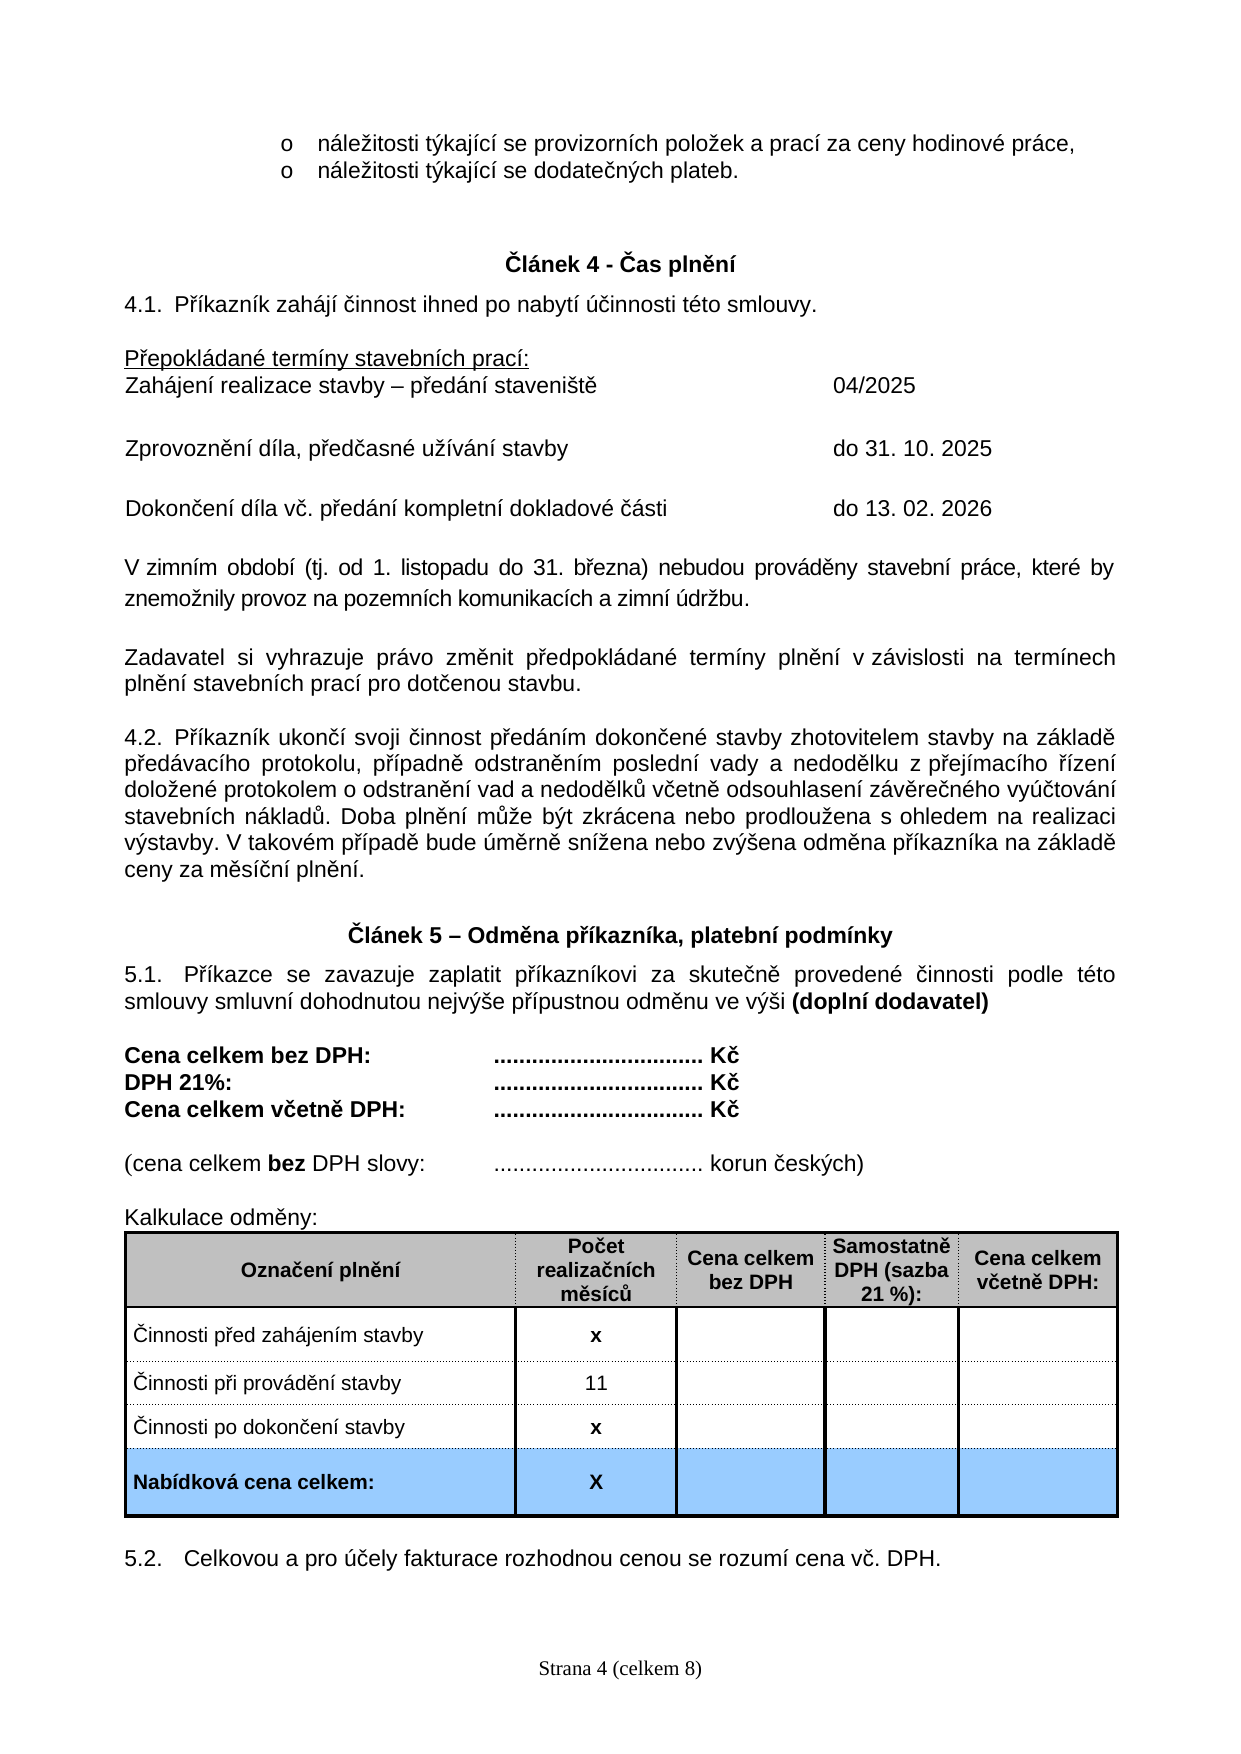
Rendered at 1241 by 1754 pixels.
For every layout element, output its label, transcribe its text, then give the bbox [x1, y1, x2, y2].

table_cell [960, 1361, 1116, 1404]
list náležitosti týkající se dodatečných plateb. [280, 157, 1116, 184]
table_cell X [517, 1448, 675, 1514]
list Příkazník ukončí svoji činnost předáním dokončené stavby zhotovitelem stavby na základě předávacího protokolu, případně odstraněním poslední vady a nedodělku z přejímacího řízení doložené protokolem o odstranění vad a nedodělků včetně odsouhlasení závěrečného vyúčtování stavebních nákladů. Doba plnění může být zkrácena nebo prodloužena s ohledem na realizaci výstavby. V takovém případě bude úměrně snížena nebo zvýšena odměna příkazníka na základě ceny za měsíční plnění. [124, 724, 1116, 882]
table_cell Činnosti při provádění stavby [127, 1361, 514, 1404]
table_cell [678, 1361, 823, 1404]
text Cena celkem včetně DPH: ................................. Kč [124, 1096, 1116, 1123]
table_cell [960, 1308, 1116, 1361]
title Zprovoznění díla, předčasné užívání stavby do 31. 10. 2025 [125, 435, 1116, 461]
table_cell Činnosti po dokončení stavby [127, 1404, 514, 1448]
table_cell [960, 1404, 1116, 1448]
text Článek 4 - Čas plnění [124, 251, 1116, 278]
text Kalkulace odměny: [124, 1204, 1116, 1231]
list Celkovou a pro účely fakturace rozhodnou cenou se rozumí cena vč. DPH. [124, 1544, 1116, 1572]
table_cell x [517, 1308, 675, 1361]
text DPH 21%: ................................. Kč [124, 1069, 1116, 1096]
table_cell [827, 1361, 957, 1404]
table_cell [827, 1448, 957, 1514]
table_cell [678, 1448, 823, 1514]
table_header Počet realizačních měsíců [515, 1234, 677, 1306]
table_header Cena celkem včetně DPH: [958, 1234, 1116, 1306]
table_header Cena celkem bez DPH [677, 1234, 825, 1306]
text V zimním období (tj. od 1. listopadu do 31. března) nebudou prováděny stavební práce, které by znemožnily provoz na pozemních komunikacích a zimní údržbu. [124, 554, 1116, 612]
text Článek 5 – Odměna příkazníka, platební podmínky [124, 921, 1116, 948]
table_cell Nabídková cena celkem: [127, 1448, 514, 1514]
table_cell [960, 1448, 1116, 1514]
list Příkazce se zavazuje zaplatit příkazníkovi za skutečně provedené činnosti podle této smlouvy smluvní dohodnutou nejvýše přípustnou odměnu ve výši (doplní dodavatel) [124, 961, 1116, 1015]
table_cell [827, 1308, 957, 1361]
list Příkazník zahájí činnost ihned po nabytí účinnosti této smlouvy. [124, 290, 1116, 317]
table_header Označení plnění [127, 1234, 515, 1306]
table_cell 11 [517, 1361, 675, 1404]
text Dokončení díla vč. předání kompletní dokladové části do 13. 02. 2026 [125, 495, 1116, 521]
text (cena celkem bez DPH slovy: ................................. korun českých) [124, 1150, 1116, 1177]
table_cell Činnosti před zahájením stavby [127, 1308, 514, 1361]
table_cell [678, 1404, 823, 1448]
table_cell x [517, 1404, 675, 1448]
list náležitosti týkající se provizorních položek a prací za ceny hodinové práce, [280, 130, 1116, 157]
table_cell [678, 1308, 823, 1361]
title Zahájení realizace stavby – předání staveniště 04/2025 [125, 372, 1116, 398]
table_cell [827, 1404, 957, 1448]
table_header Samostatně DPH (sazba 21 %): [825, 1234, 958, 1306]
text Přepokládané termíny stavebních prací: [124, 344, 1116, 372]
text Zadavatel si vyhrazuje právo změnit předpokládané termíny plnění v závislosti na termínech plnění stavebních prací pro dotčenou stavbu. [124, 644, 1116, 697]
text Cena celkem bez DPH: ................................. Kč [124, 1042, 1116, 1069]
